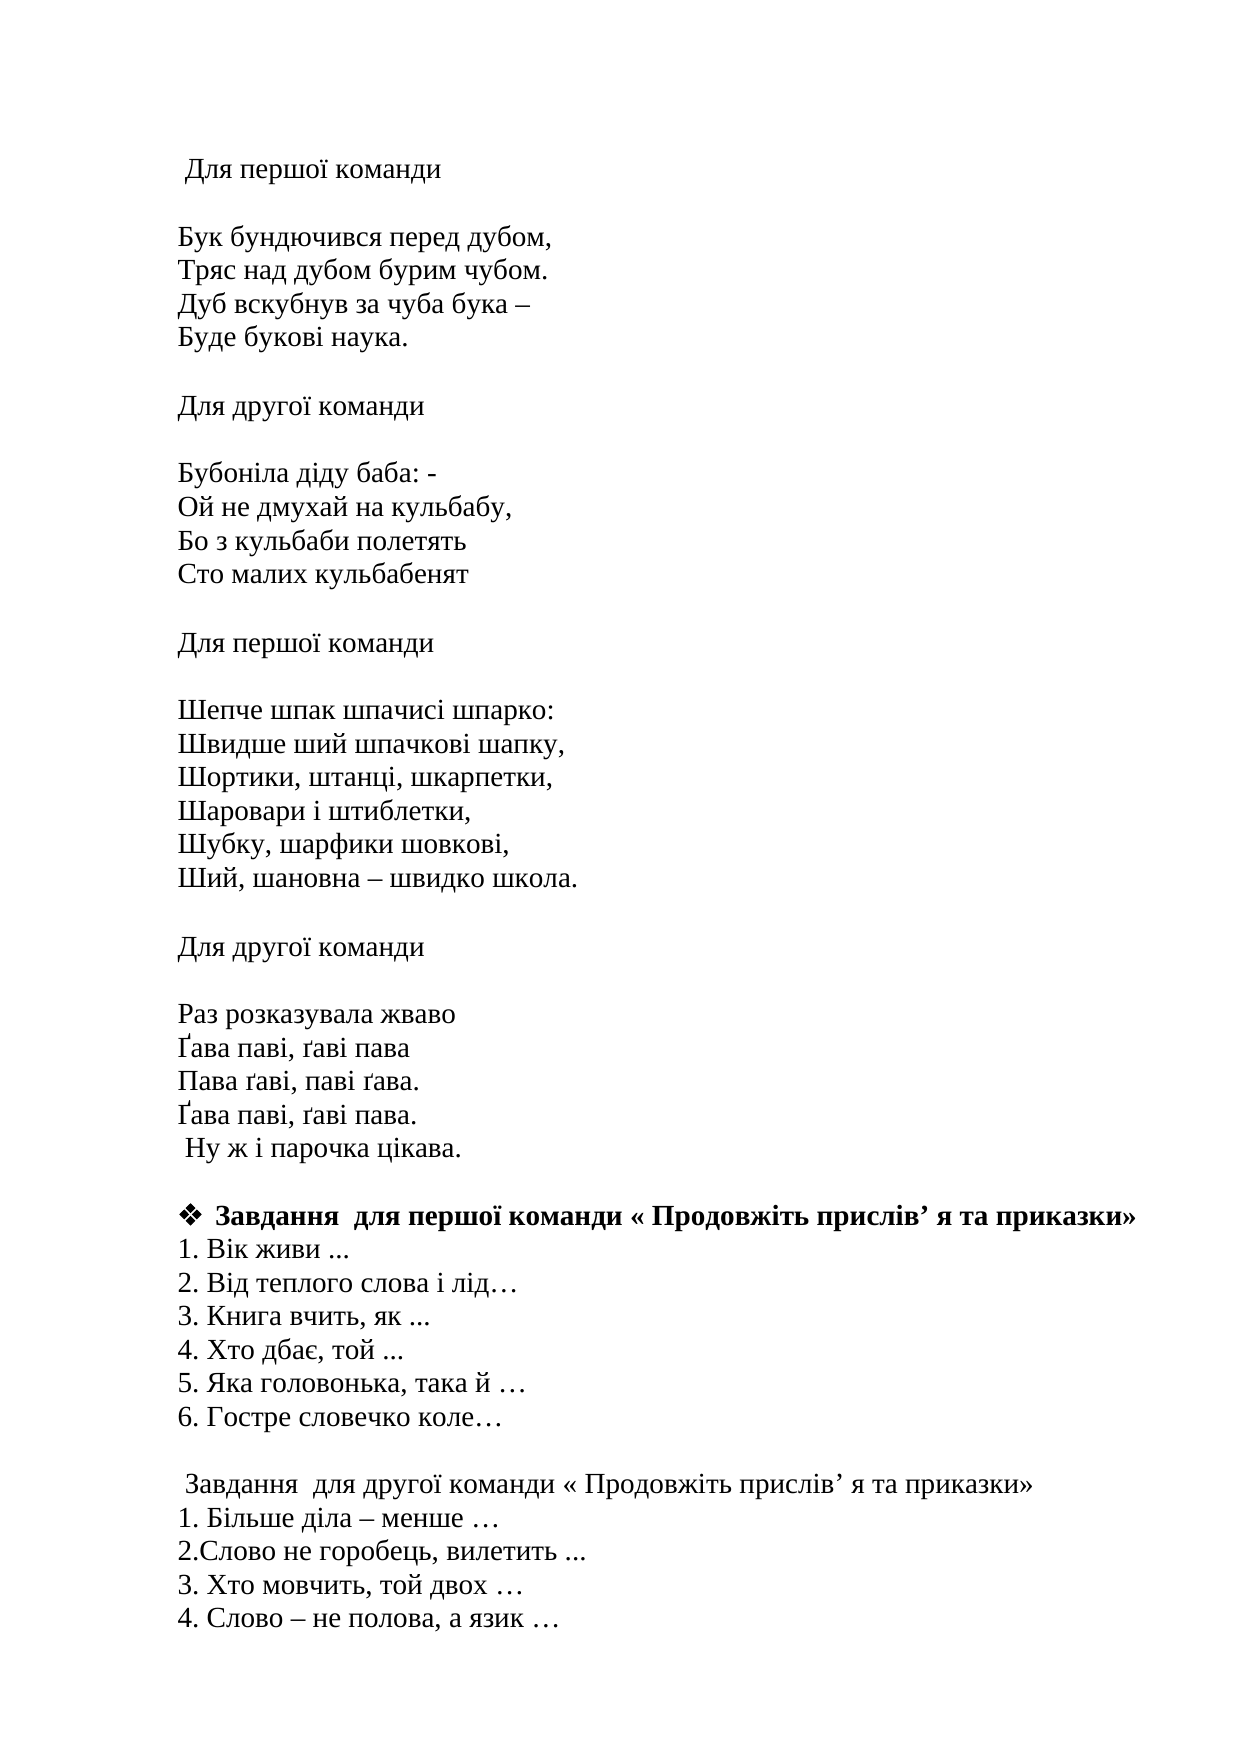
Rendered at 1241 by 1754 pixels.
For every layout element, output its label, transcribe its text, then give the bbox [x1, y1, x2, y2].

text Ший, шановна – швидко школа. [177, 860, 1152, 894]
text Завдання для другої команди « Продовжіть прислів’ я та приказки» [177, 1466, 1152, 1500]
text Ну ж і парочка цікава. [177, 1131, 1152, 1164]
text Для першої команди [177, 152, 1152, 185]
text Дуб вскубнув за чуба бука – [177, 286, 1152, 319]
list Завдання для першої команди « Продовжіть прислів’ я та приказки» [177, 1198, 1152, 1231]
text Швидше ший шпачкові шапку, [177, 726, 1152, 759]
text Ґава паві, ґаві пава [177, 1030, 1152, 1063]
text Раз розказувала жваво [177, 996, 1152, 1030]
text 3. Хто мовчить, той двох … [177, 1567, 1152, 1600]
text Сто малих кульбабенят [177, 556, 1152, 590]
text 4. Слово – не полова, а язик … [177, 1600, 1152, 1634]
text 5. Яка головонька, така й … [177, 1366, 1152, 1399]
text Шепче шпак шпачисі шпарко: [177, 692, 1152, 726]
text 2.Слово не горобець, вилетить ... [177, 1533, 1152, 1567]
text Для другої команди [177, 388, 1152, 422]
text Шаровари і штиблетки, [177, 793, 1152, 827]
text Для першої команди [177, 625, 1152, 659]
text Ой не дмухай на кульбабу, [177, 489, 1152, 523]
text 1. Більше діла – менше … [177, 1500, 1152, 1533]
text Бук бундючився перед дубом, [177, 219, 1152, 252]
text Бубоніла діду баба: - [177, 456, 1152, 489]
text 2. Від теплого слова і лід… [177, 1265, 1152, 1298]
text Шортики, штанці, шкарпетки, [177, 759, 1152, 793]
text Для другої команди [177, 929, 1152, 963]
text Бо з кульбаби полетять [177, 523, 1152, 556]
text Буде букові наука. [177, 319, 1152, 353]
text Пава ґаві, паві ґава. [177, 1063, 1152, 1097]
text 3. Книга вчить, як ... [177, 1298, 1152, 1332]
text 4. Хто дбає, той ... [177, 1332, 1152, 1366]
text 1. Вік живи ... [177, 1231, 1152, 1265]
text Тряс над дубом бурим чубом. [177, 252, 1152, 286]
text Ґава паві, ґаві пава. [177, 1097, 1152, 1131]
text 6. Гостре словечко коле… [177, 1399, 1152, 1433]
text Шубку, шарфики шовкові, [177, 827, 1152, 860]
